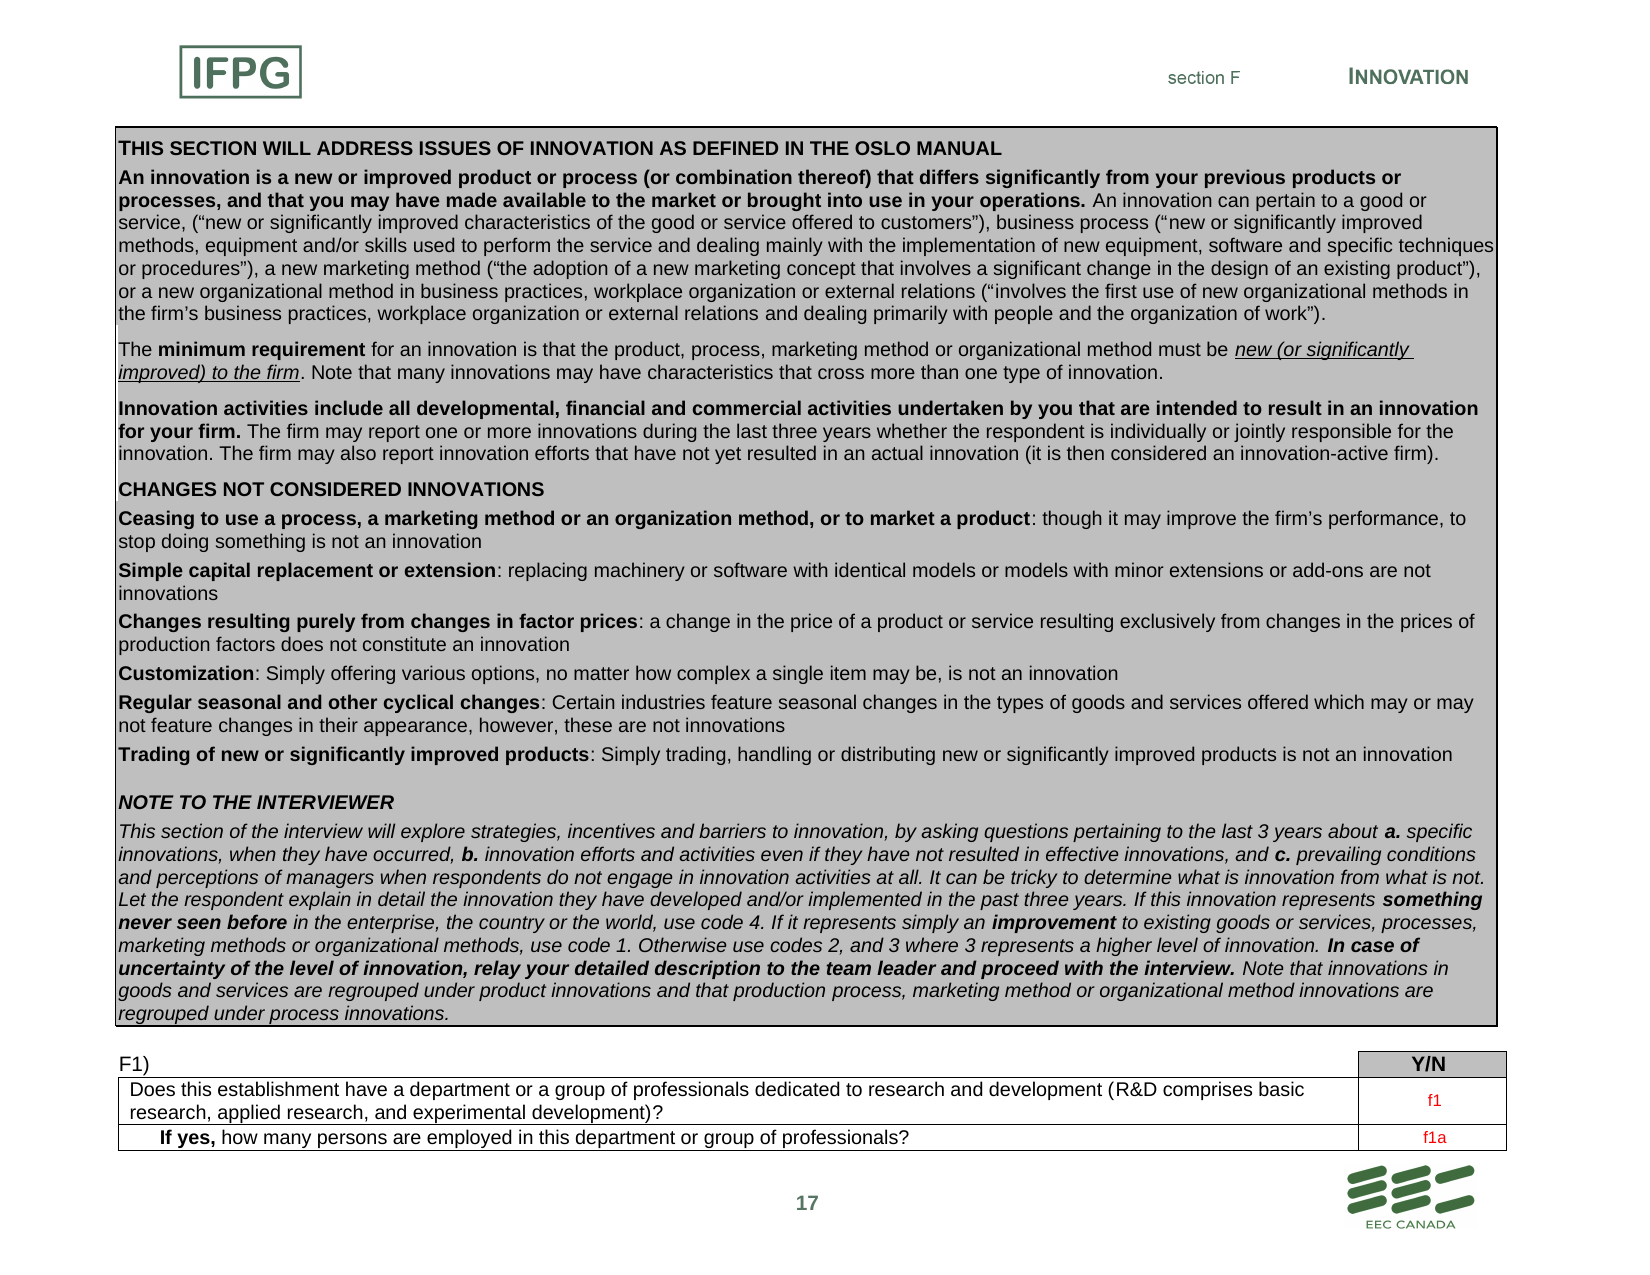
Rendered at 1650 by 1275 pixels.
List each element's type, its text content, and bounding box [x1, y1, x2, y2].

table_header Y/N [1359, 1052, 1506, 1077]
text Changes resulting purely from changes in factor prices: a change in the price of a product or service resulting exclusively from changes in the prices of production factors does not constitute an innovation [116, 601, 1496, 653]
text This section of the interview will explore strategies, incentives and barriers to innovation, by asking questions pertaining to the last 3 years about a. specific innovations, when they have occurred, b. innovation efforts and activities even if they have not resulted in effective innovations, and c. prevailing conditions and perceptions of managers when respondents do not engage in innovation activities at all. It can be tricky to determine what is innovation from what is not. Let the respondent explain in detail the innovation they have developed and/or implemented in the past three years. If this innovation represents something never seen before in the enterprise, the country or the world, use code 4. If it represents simply an improvement to existing goods or services, processes, marketing methods or organizational methods, use code 1. Otherwise use codes 2, and 3 where 3 represents a higher level of innovation. In case of uncertainty of the level of innovation, relay your detailed description to the team leader and proceed with the interview. Note that innovations in goods and services are regrouped under product innovations and that production process, marketing method or organizational method innovations are regrouped under process innovations. [116, 811, 1496, 1025]
text The minimum requirement for an innovation is that the product, process, marketing method or organizational method must be new (or significantly improved) to the firm. Note that many innovations may have characteristics that cross more than one type of innovation. [118, 338, 1496, 383]
table_cell f1a [1359, 1125, 1506, 1150]
text Regular seasonal and other cyclical changes: Certain industries feature seasonal changes in the types of goods and services offered which may or may not feature changes in their appearance, however, these are not innovations [116, 682, 1496, 733]
text An innovation is a new or improved product or process (or combination thereof) that differs significantly from your previous products or processes, and that you may have made available to the market or brought into use in your operations. An innovation can pertain to a good or service, (“new or significantly improved characteristics of the good or service offered to customers”), business process (“new or significantly improved methods, equipment and/or skills used to perform the service and dealing mainly with the implementation of new equipment, software and specific techniques or procedures”), a new marketing method (“the adoption of a new marketing concept that involves a significant change in the design of an existing product”), or a new organizational method in business practices, workplace organization or external relations (“involves the first use of new organizational methods in the firm’s business practices, workplace organization or external relations and dealing primarily with people and the organization of work”). [116, 157, 1496, 325]
text Trading of new or significantly improved products: Simply trading, handling or distributing new or significantly improved products is not an innovation [116, 733, 1496, 762]
table_cell Does this establishment have a department or a group of professionals dedicated to research and development (R&D comprises basic research, applied research, and experimental development)? [119, 1078, 1358, 1123]
text Ceasing to use a process, a marketing method or an organization method, or to market a product: though it may improve the firm’s performance, to stop doing something is not an innovation [116, 498, 1496, 549]
text NOTE TO THE INTERVIEWER [116, 782, 1496, 811]
table_cell f1 [1359, 1078, 1506, 1123]
text Simple capital replacement or extension: replacing machinery or software with identical models or models with minor extensions or add-ons are not innovations [116, 549, 1496, 601]
text THIS SECTION WILL ADDRESS ISSUES OF INNOVATION AS DEFINED IN THE OSLO MANUAL [116, 128, 1496, 157]
table_cell If yes, how many persons are employed in this department or group of professionals? [119, 1125, 1358, 1150]
picture [118, 4, 1497, 123]
table_header F1) [118, 1051, 1358, 1077]
text Innovation activities include all developmental, financial and commercial activities undertaken by you that are intended to result in an innovation for your firm. The firm may report one or more innovations during the last three years whether the respondent is individually or jointly responsible for the innovation. The firm may also report innovation efforts that have not yet resulted in an actual innovation (it is then considered an innovation-active firm). [118, 397, 1496, 465]
text Customization: Simply offering various options, no matter how complex a single item may be, is not an innovation [116, 653, 1496, 682]
text CHANGES NOT CONSIDERED INNOVATIONS [118, 478, 1496, 498]
